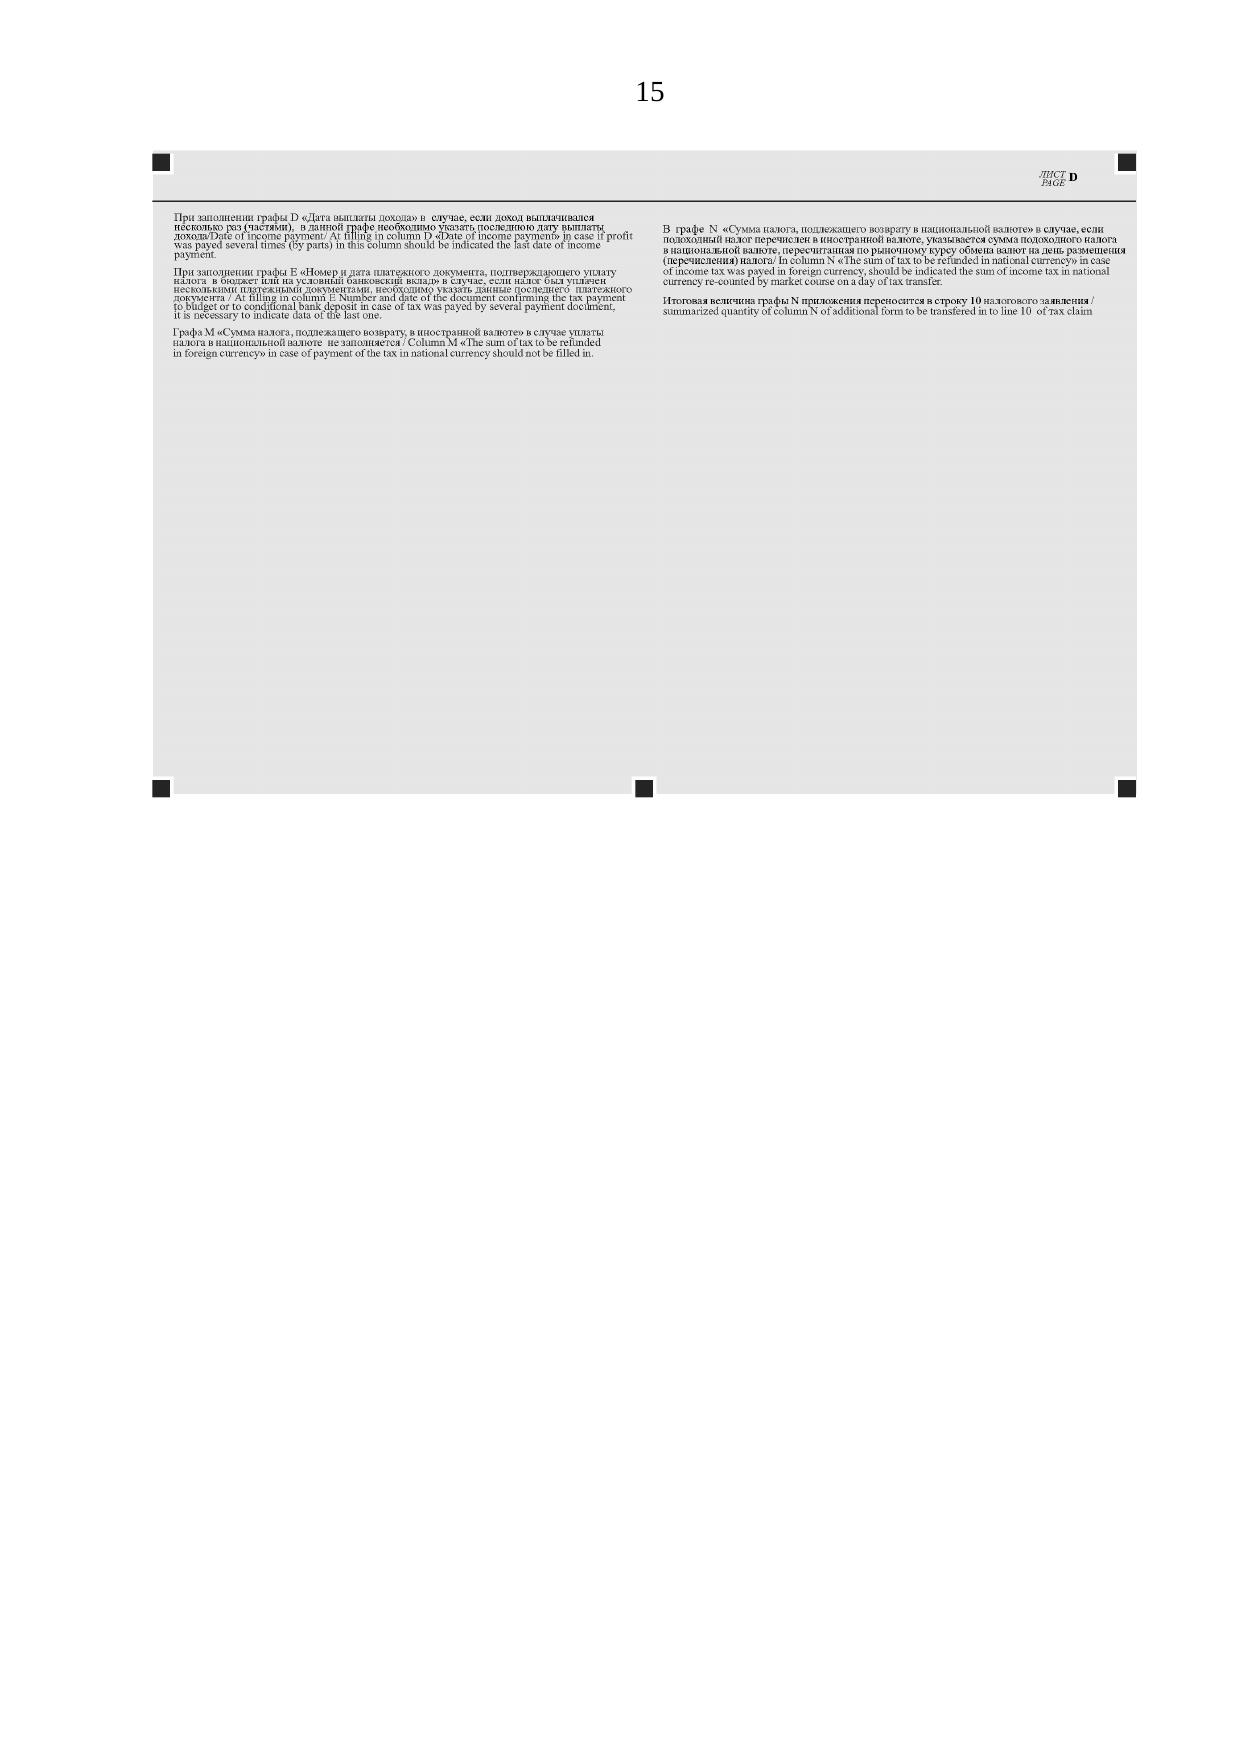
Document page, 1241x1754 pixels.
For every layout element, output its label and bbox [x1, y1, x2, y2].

picture [147, 147, 1142, 802]
